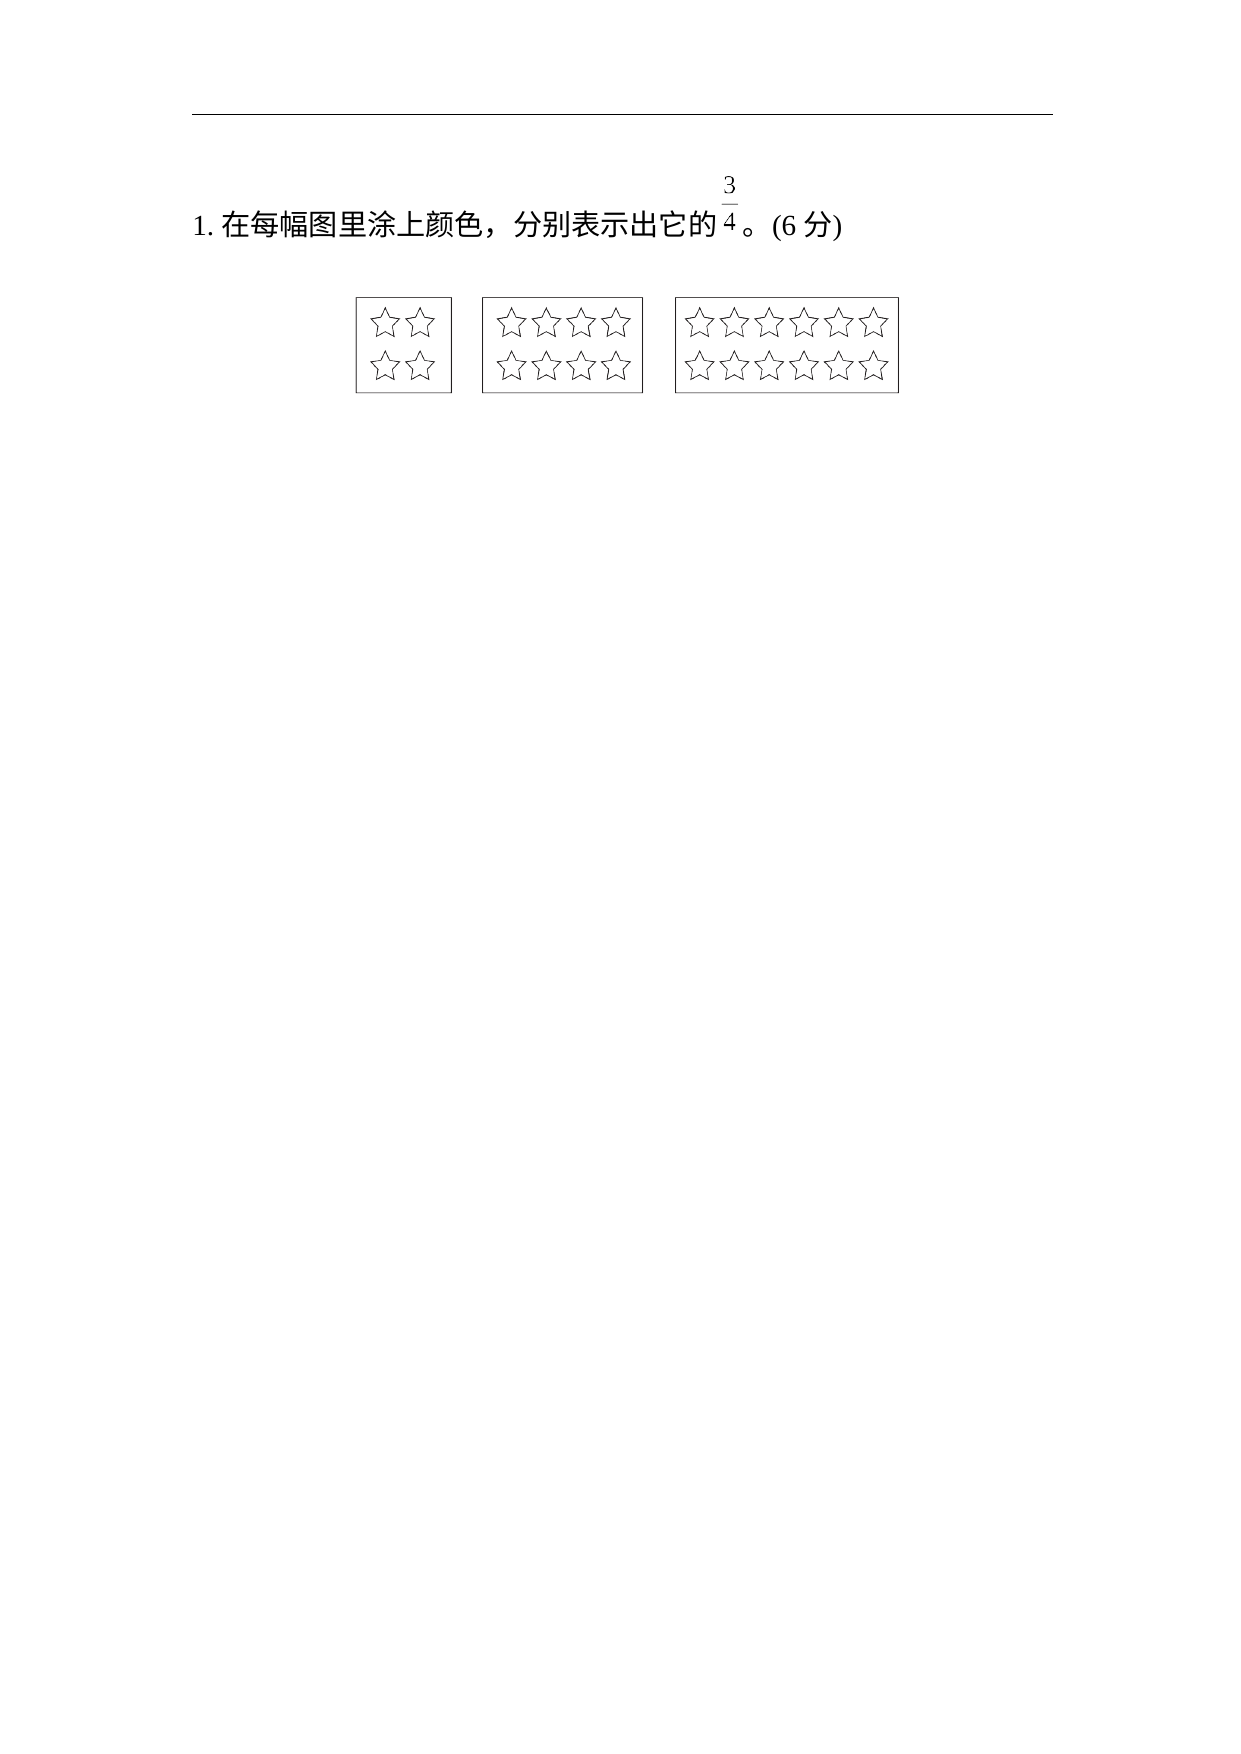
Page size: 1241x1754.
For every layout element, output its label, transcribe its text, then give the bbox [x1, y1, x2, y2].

picture [336, 288, 909, 402]
text 1. 在每幅图里涂上颜色，分别表示出它的。(6 分) [192, 170, 1053, 267]
